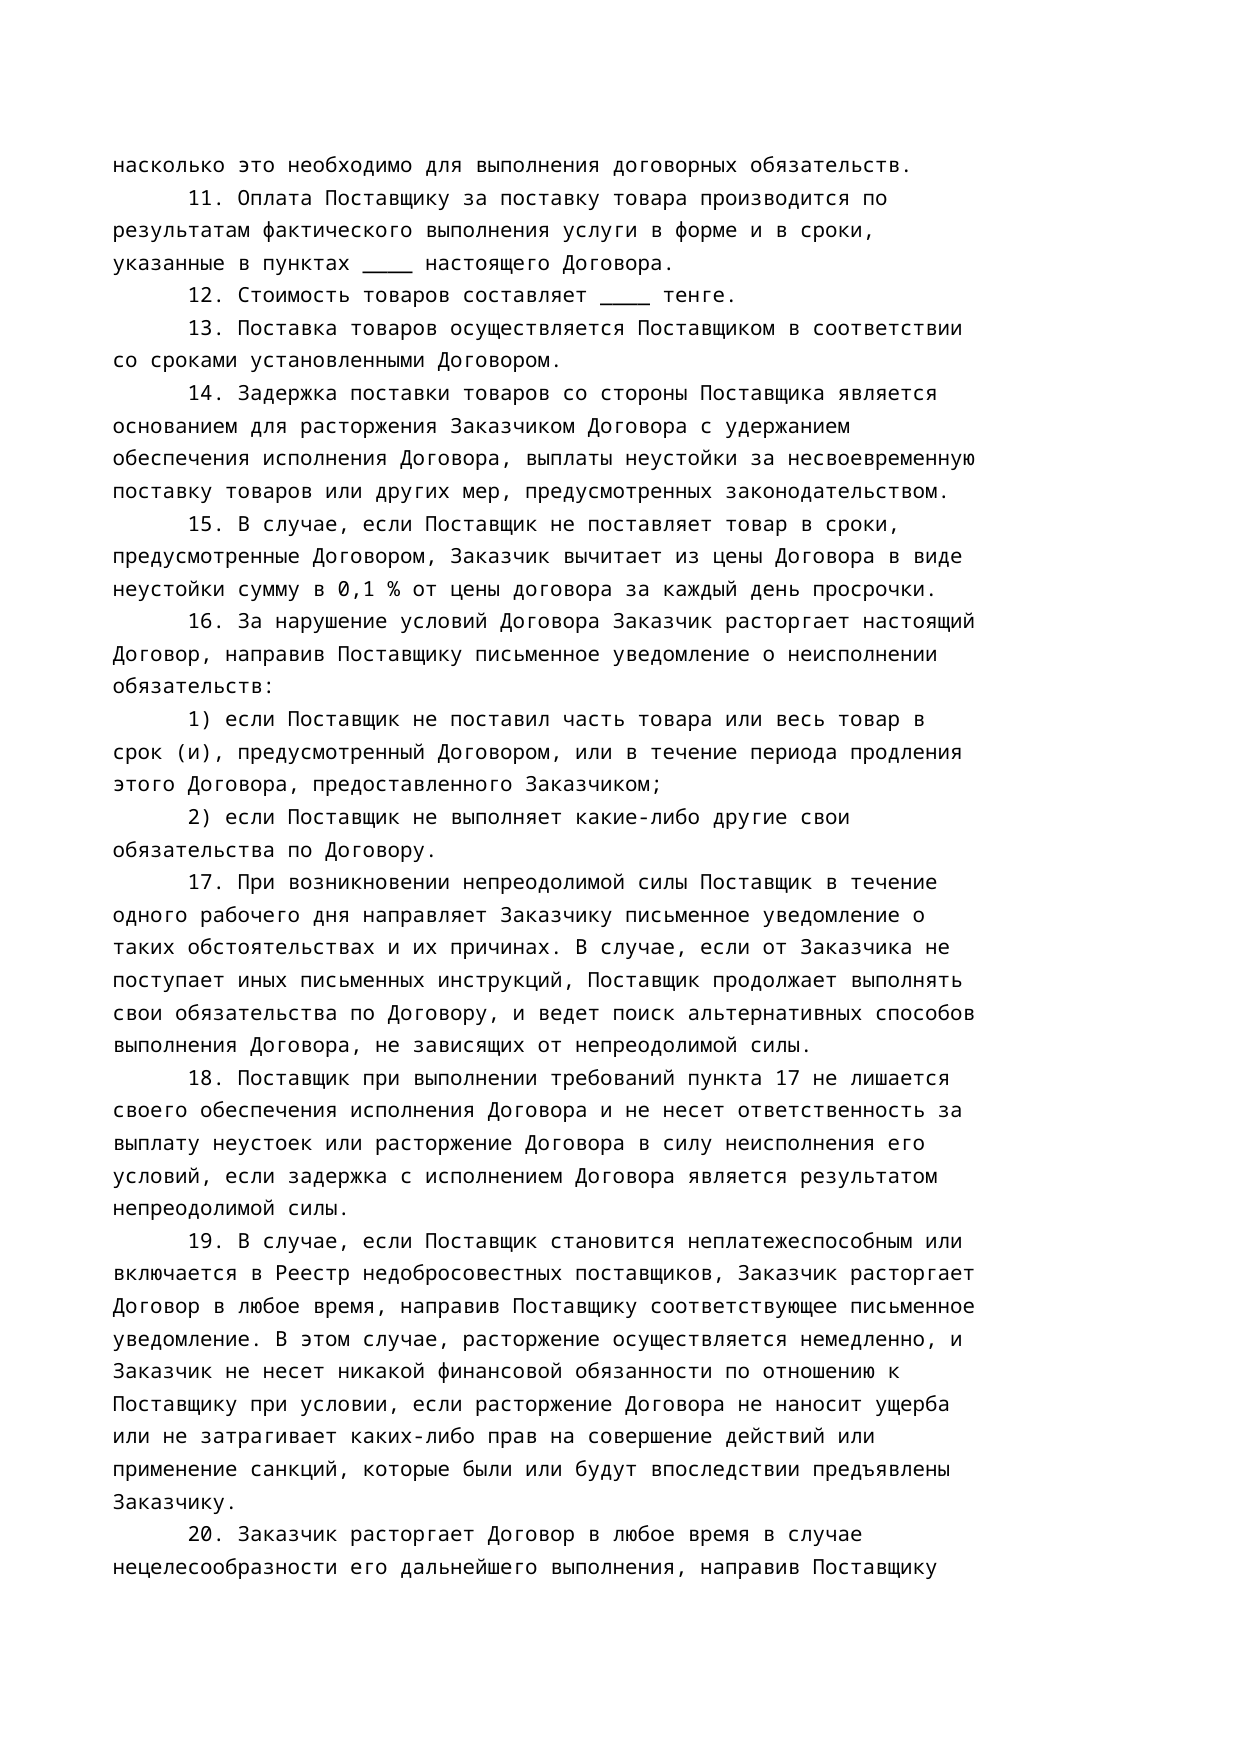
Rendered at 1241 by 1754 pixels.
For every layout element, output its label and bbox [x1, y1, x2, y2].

text [112, 150, 1128, 1580]
